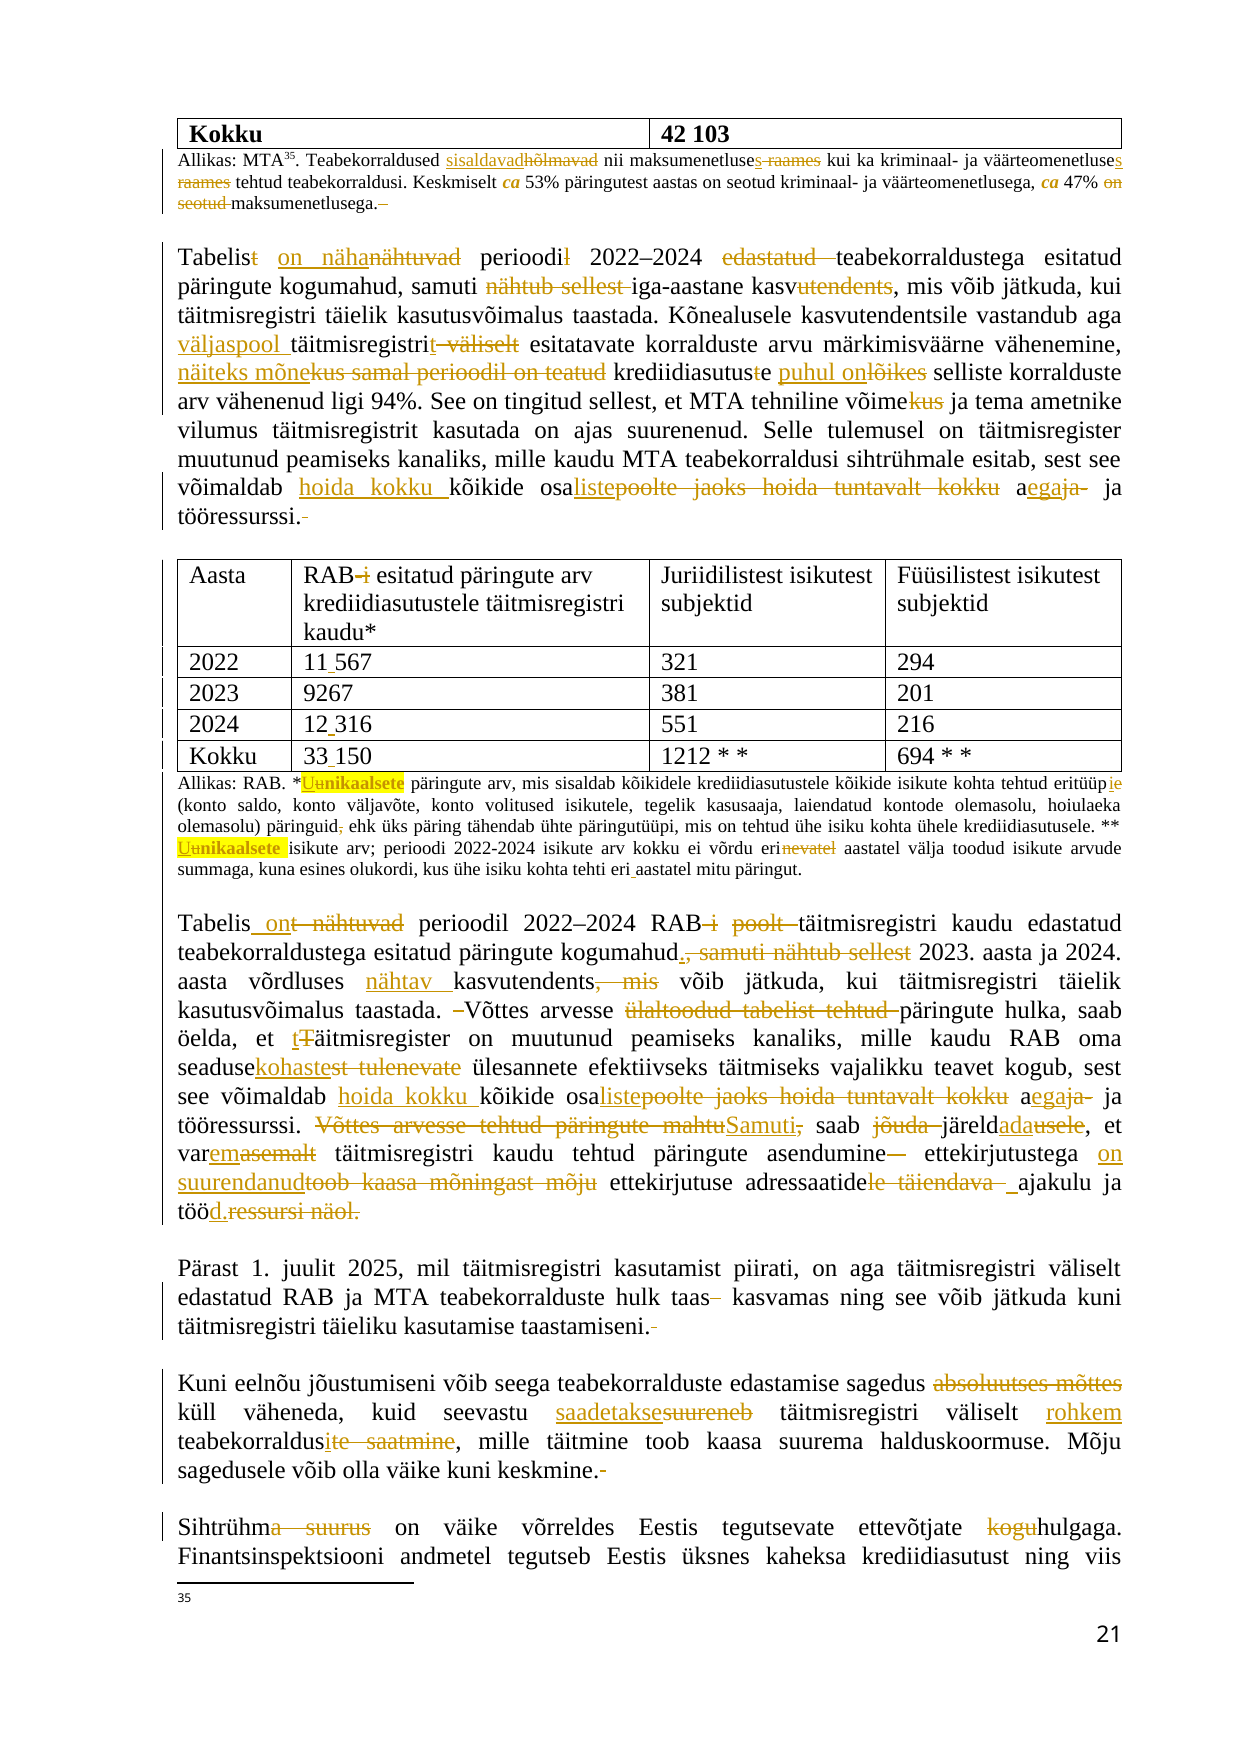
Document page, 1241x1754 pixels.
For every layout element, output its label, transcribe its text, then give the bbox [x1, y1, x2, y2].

text Allikas: RAB. *nikaalsete päringute arv, mis sisaldab kõikidele krediidiasutustele kõikide isikute kohta tehtud eritüüp (konto saldo, konto väljavõte, konto volitused isikutele, tegelik kasusaaja, laiendatud kontode olemasolu, hoiulaeka olemasolu) päringuid ehk üks päring tähendab ühte päringutüüpi, mis on tehtud ühe isiku kohta ühele krediidiasutusele. **nikaalsete isikute arv; perioodi 2022-2024 isikute arv kokku ei võrdu eri aastatel välja toodud isikute arvude summaga, kuna esines olukordi, kus ühe isiku kohta tehti eriaastatel mitu päringut. [177, 772, 1122, 880]
text Tabelis perioodil 2022–2024 RAB täitmisregistri kaudu edastatud teabekorraldustega esitatud päringute kogumahud 2023. aasta ja 2024. aasta võrdluses kasvutendents võib jätkuda, kui täitmisregistri täielik kasutusvõimalus taastada. Võttes arvesse päringute hulka, saab öelda, et äitmisregister on muutunud peamiseks kanaliks, mille kaudu RAB oma seaduse ülesannete efektiivseks täitmiseks vajalikku teavet kogub, sest see võimaldab kõikide osa a ja tööressurssi. saab järeld, et var täitmisregistri kaudu tehtud päringute asendumine ettekirjutustega ettekirjutuse adressaatideajakulu ja töö [177, 908, 1122, 1225]
table_cell 201 [886, 678, 1121, 708]
table_cell 381 [650, 678, 885, 708]
table_header Juriidilistest isikutest subjektid [650, 560, 885, 646]
text Pärast 1. juulit 2025, mil täitmisregistri kasutamist piirati, on aga täitmisregistri väliselt edastatud RAB ja MTA teabekorralduste hulk taas kasvamas ning see võib jätkuda kuni täitmisregistri täieliku kasutamise taastamiseni. [177, 1253, 1122, 1340]
table_cell 42 103 [650, 119, 1121, 148]
table_header Aasta [178, 560, 291, 646]
table_cell 2023 [178, 678, 291, 708]
table_cell 2024 [178, 710, 291, 740]
text Tabelis perioodi 2022–2024 teabekorraldustega esitatud päringute kogumahud, samuti iga-aastane kasv, mis võib jätkuda, kui täitmisregistri täielik kasutusvõimalus taastada. Kõnealusele kasvutendentsile vastandub aga täitmisregistri esitatavate korralduste arvu märkimisväärne vähenemine, krediidiasutuse selliste korralduste arv vähenenud ligi 94%. See on tingitud sellest, et MTA tehniline võime ja tema ametnike vilumus täitmisregistrit kasutada on ajas suurenenud. Selle tulemusel on täitmisregister muutunud peamiseks kanaliks, mille kaudu MTA teabekorraldusi sihtrühmale esitab, sest see võimaldab kõikide osa a ja tööressurssi. [177, 242, 1122, 530]
table_header RAB esitatud päringute arv krediidiasutustele täitmisregistri kaudu* [292, 560, 649, 646]
table_cell 12316 [292, 710, 649, 740]
table_cell 11567 [292, 647, 649, 677]
text Allikas: MTA. Teabekorraldused nii maksumenetluse kui ka kriminaal- ja väärteomenetluse tehtud teabekorraldusi. Keskmiselt ca 53% päringutest aastas on seotud kriminaal- ja väärteomenetlusega, ca 47% maksumenetlusega. [177, 149, 1122, 214]
table_cell Kokku [178, 119, 649, 148]
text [177, 1512, 1122, 1570]
table_cell 1212 * * [650, 741, 885, 771]
table_header Füüsilistest isikutest subjektid [886, 560, 1121, 646]
table_cell 2022 [178, 647, 291, 677]
table_cell 9267 [292, 678, 649, 708]
table_cell Kokku [178, 741, 291, 771]
table_cell 694 * * [886, 741, 1121, 771]
table_cell 33150 [292, 741, 649, 771]
table_cell 321 [650, 647, 885, 677]
text Kuni eelnõu jõustumiseni võib seega teabekorralduste edastamise sagedus küll väheneda, kuid seevastu täitmisregistri väliselt teabekorraldus, mille täitmine toob kaasa suurema halduskoormuse. Mõju sagedusele võib olla väike kuni keskmine. [177, 1368, 1122, 1483]
table_cell 216 [886, 710, 1121, 740]
table_cell 551 [650, 710, 885, 740]
table_cell 294 [886, 647, 1121, 677]
